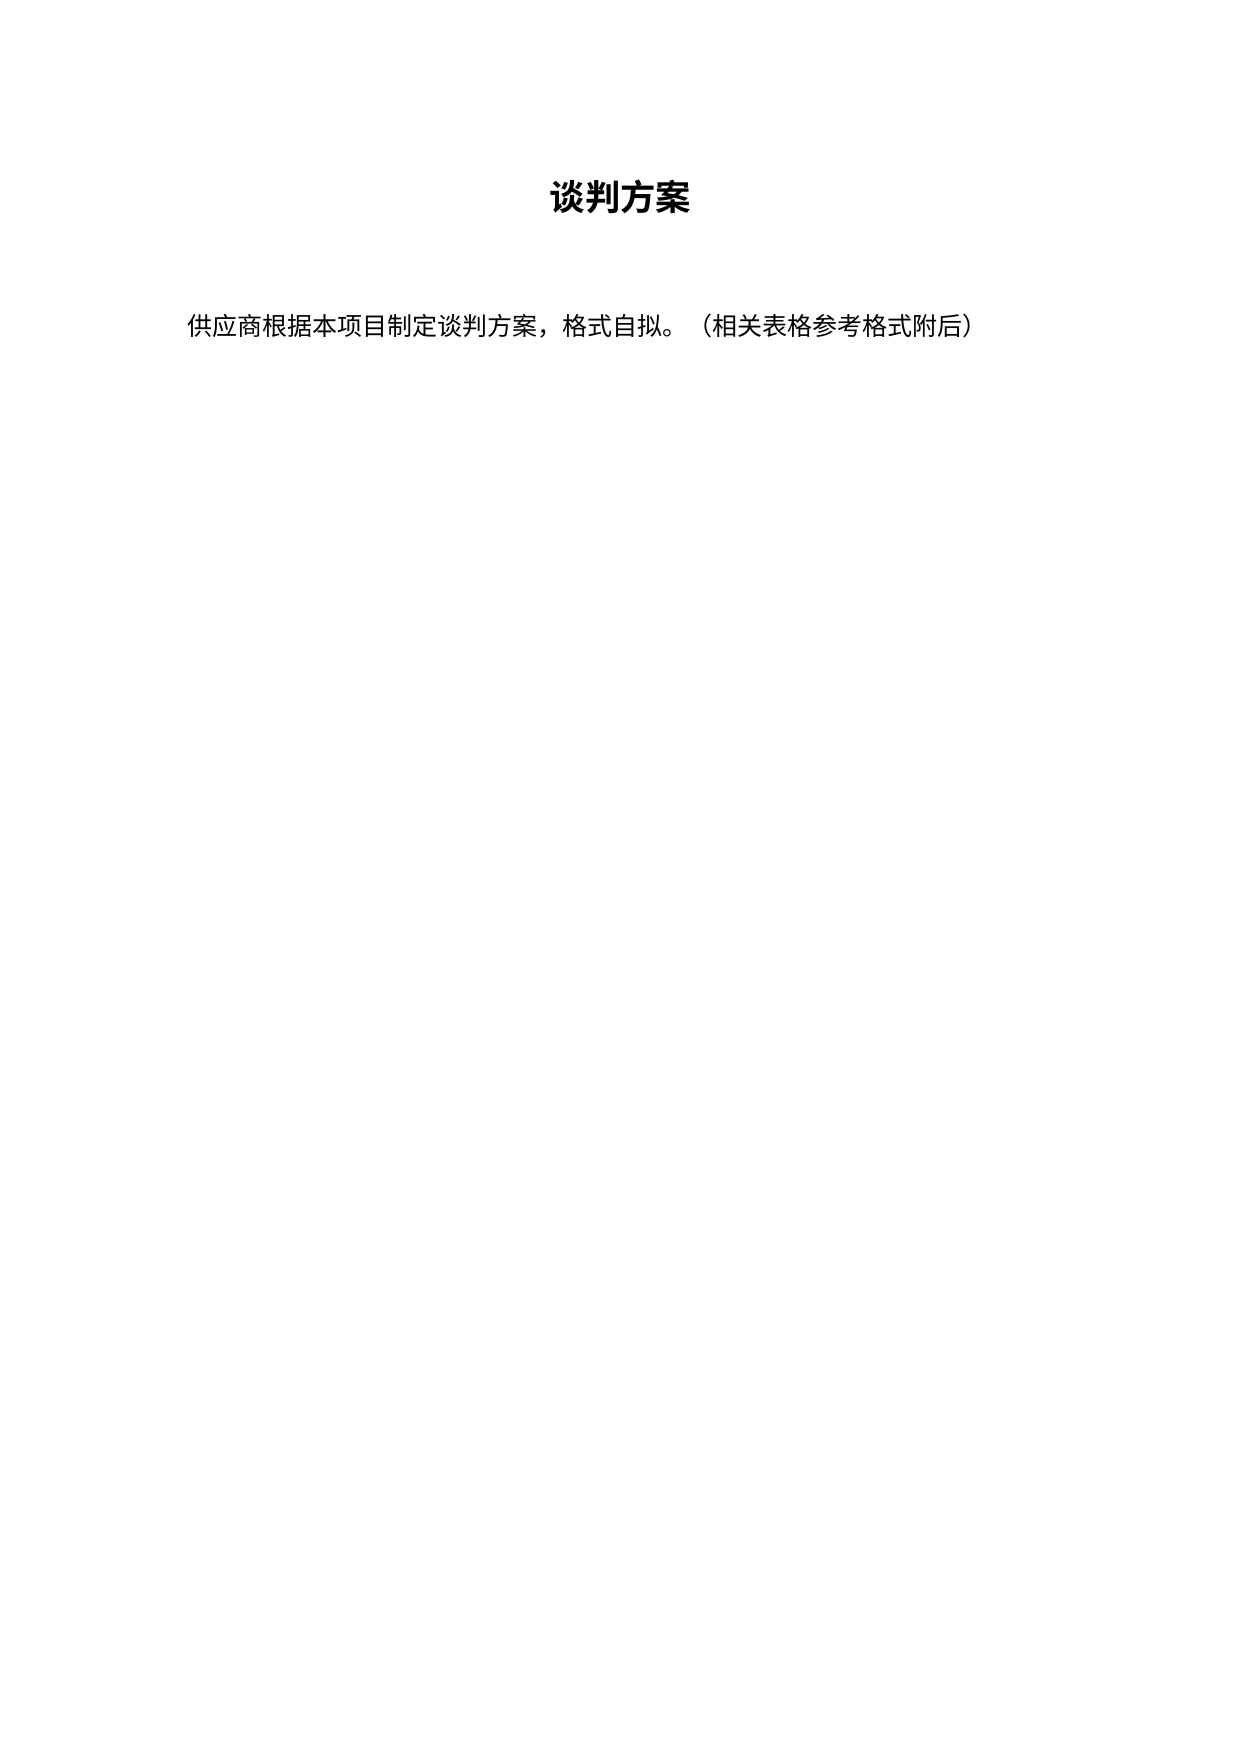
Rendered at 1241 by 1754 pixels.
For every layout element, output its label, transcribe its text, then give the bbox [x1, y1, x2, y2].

text 供应商根据本项目制定谈判方案，格式自拟。（相关表格参考格式附后） [187, 292, 1053, 357]
text 谈判方案 [187, 162, 1053, 227]
